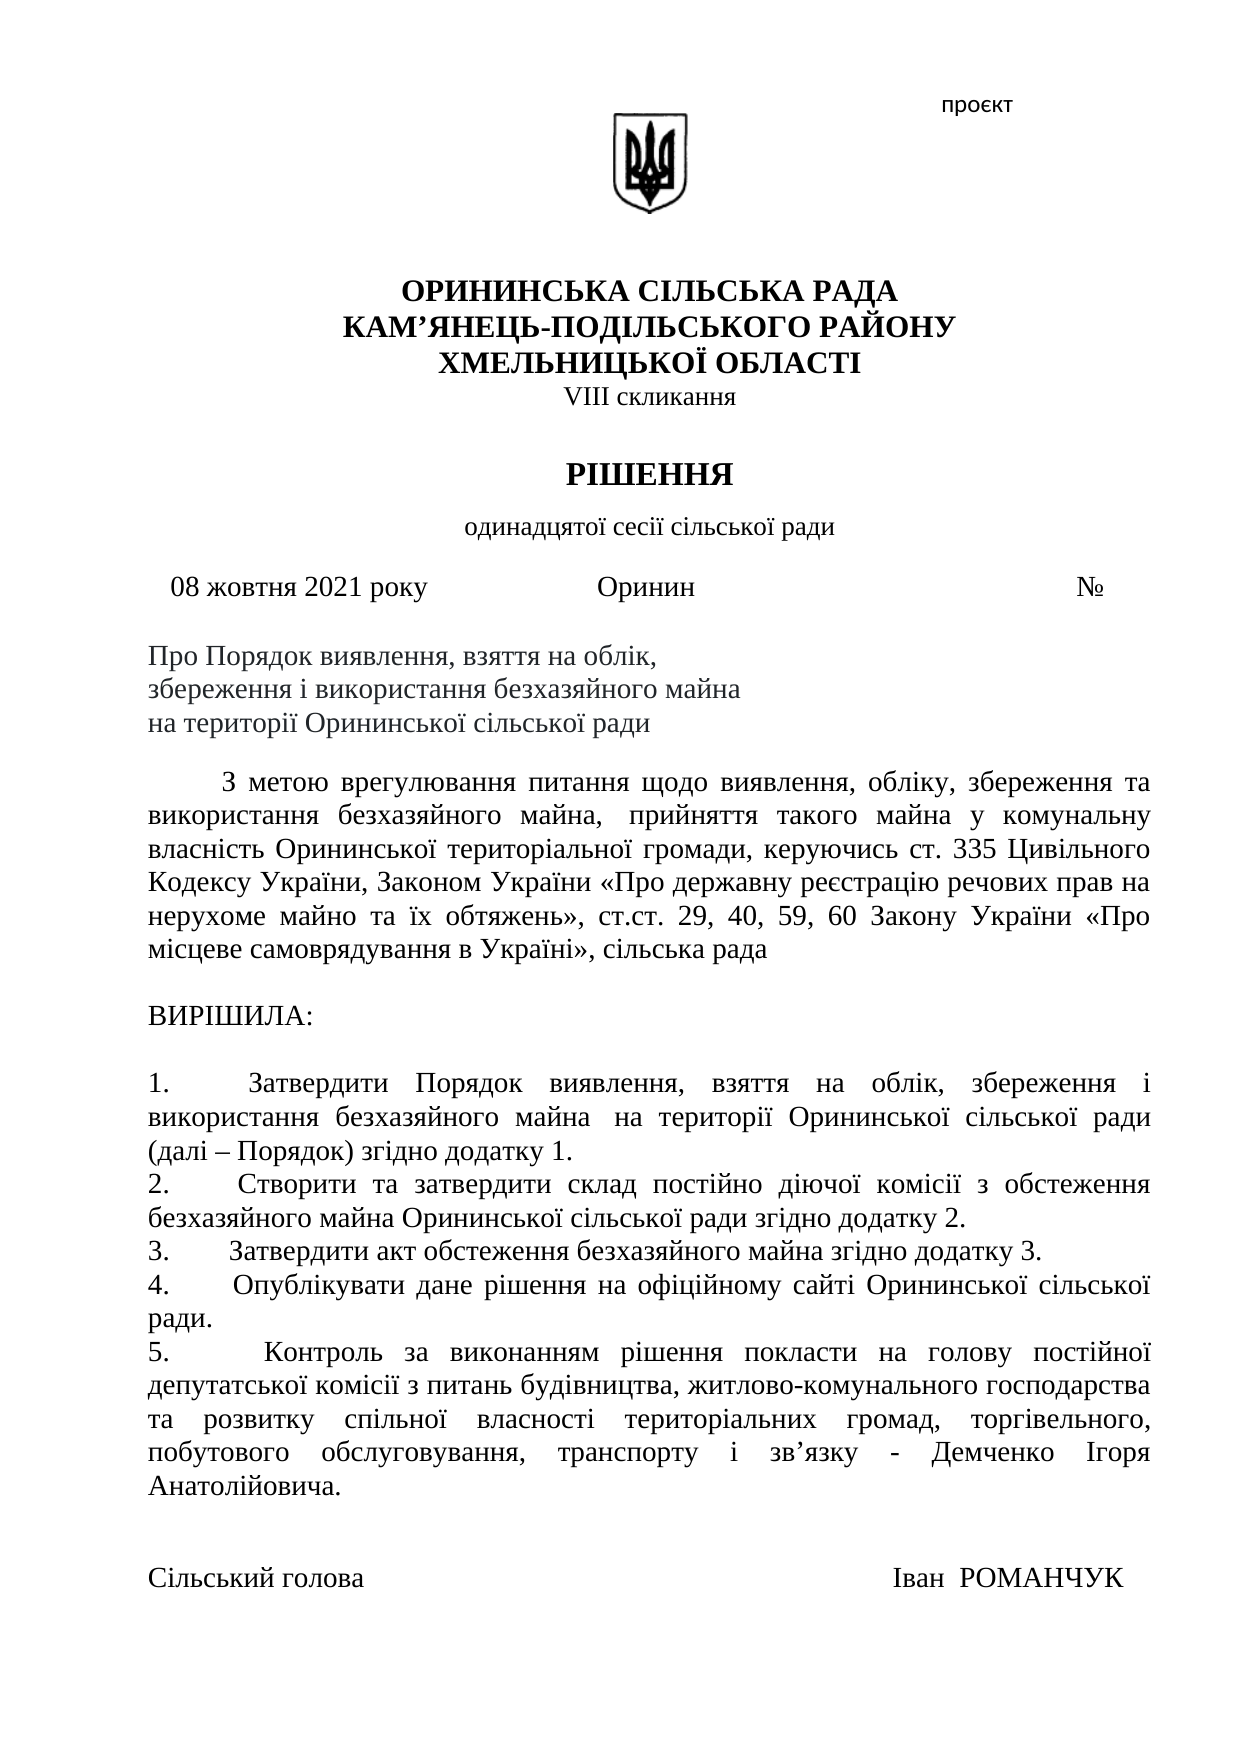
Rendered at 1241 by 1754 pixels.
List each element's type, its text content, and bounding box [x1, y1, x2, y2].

text 5. Контроль за виконанням рішення покласти на голову постійної депутатської комісії з питань будівництва, житлово-комунального господарства та розвитку спільної власності територіальних громад, торгівельного, побутового обслуговування, транспорту і зв’язку - Демченко Ігоря Анатолійовича. [148, 1334, 1152, 1502]
text на території Орининської сільської ради [148, 705, 1152, 738]
text 1. Затвердити Порядок виявлення, взяття на облік, збереження і використання безхазяйного майна на території Орининської сільської ради (далі – Порядок) згідно додатку 1. [148, 1066, 1152, 1166]
text 2. Створити та затвердити склад постійно діючої комісії з обстеження безхазяйного майна Орининської сільської ради згідно додатку 2. [148, 1166, 1152, 1233]
text КАМ’ЯНЕЦЬ-ПОДІЛЬСЬКОГО РАЙОНУ [148, 308, 1152, 344]
text РІШЕННЯ [148, 455, 1152, 493]
text одинадцятої сесії сільської ради [148, 510, 1152, 541]
text VIIІ скликання [148, 380, 1152, 411]
table_header № [812, 569, 1115, 613]
table_header Оринин [480, 569, 812, 613]
text Про Порядок виявлення, взяття на облік, [148, 638, 1152, 671]
text збереження і використання безхазяйного майна [148, 671, 1152, 705]
text ОРИНИНСЬКА СІЛЬСЬКА РАДА [148, 272, 1152, 308]
text Сільський голова Іван РОМАНЧУК [148, 1560, 1152, 1594]
text ВИРІШИЛА: [148, 998, 1152, 1032]
text Хмельницької області [148, 344, 1152, 380]
text 3. Затвердити акт обстеження безхазяйного майна згідно додатку 3. [148, 1233, 1152, 1267]
text З метою врегулювання питання щодо виявлення, обліку, збереження та використання безхазяйного майна, прийняття такого майна у комунальну власність Орининської територіальної громади, керуючись ст. 335 Цивільного Кодексу України, Законом України «Про державну реєстрацію речових прав на нерухоме майно та їх обтяжень», ст.ст. 29, 40, 59, 60 Закону України «Про місцеве самоврядування в Україні», сільська рада [148, 764, 1152, 965]
text 4. Опублікувати дане рішення на офіційному сайті Орининської сільської ради. [148, 1267, 1152, 1334]
text проєкт [148, 88, 1152, 242]
table_header 08 жовтня 2021 року [159, 569, 480, 613]
